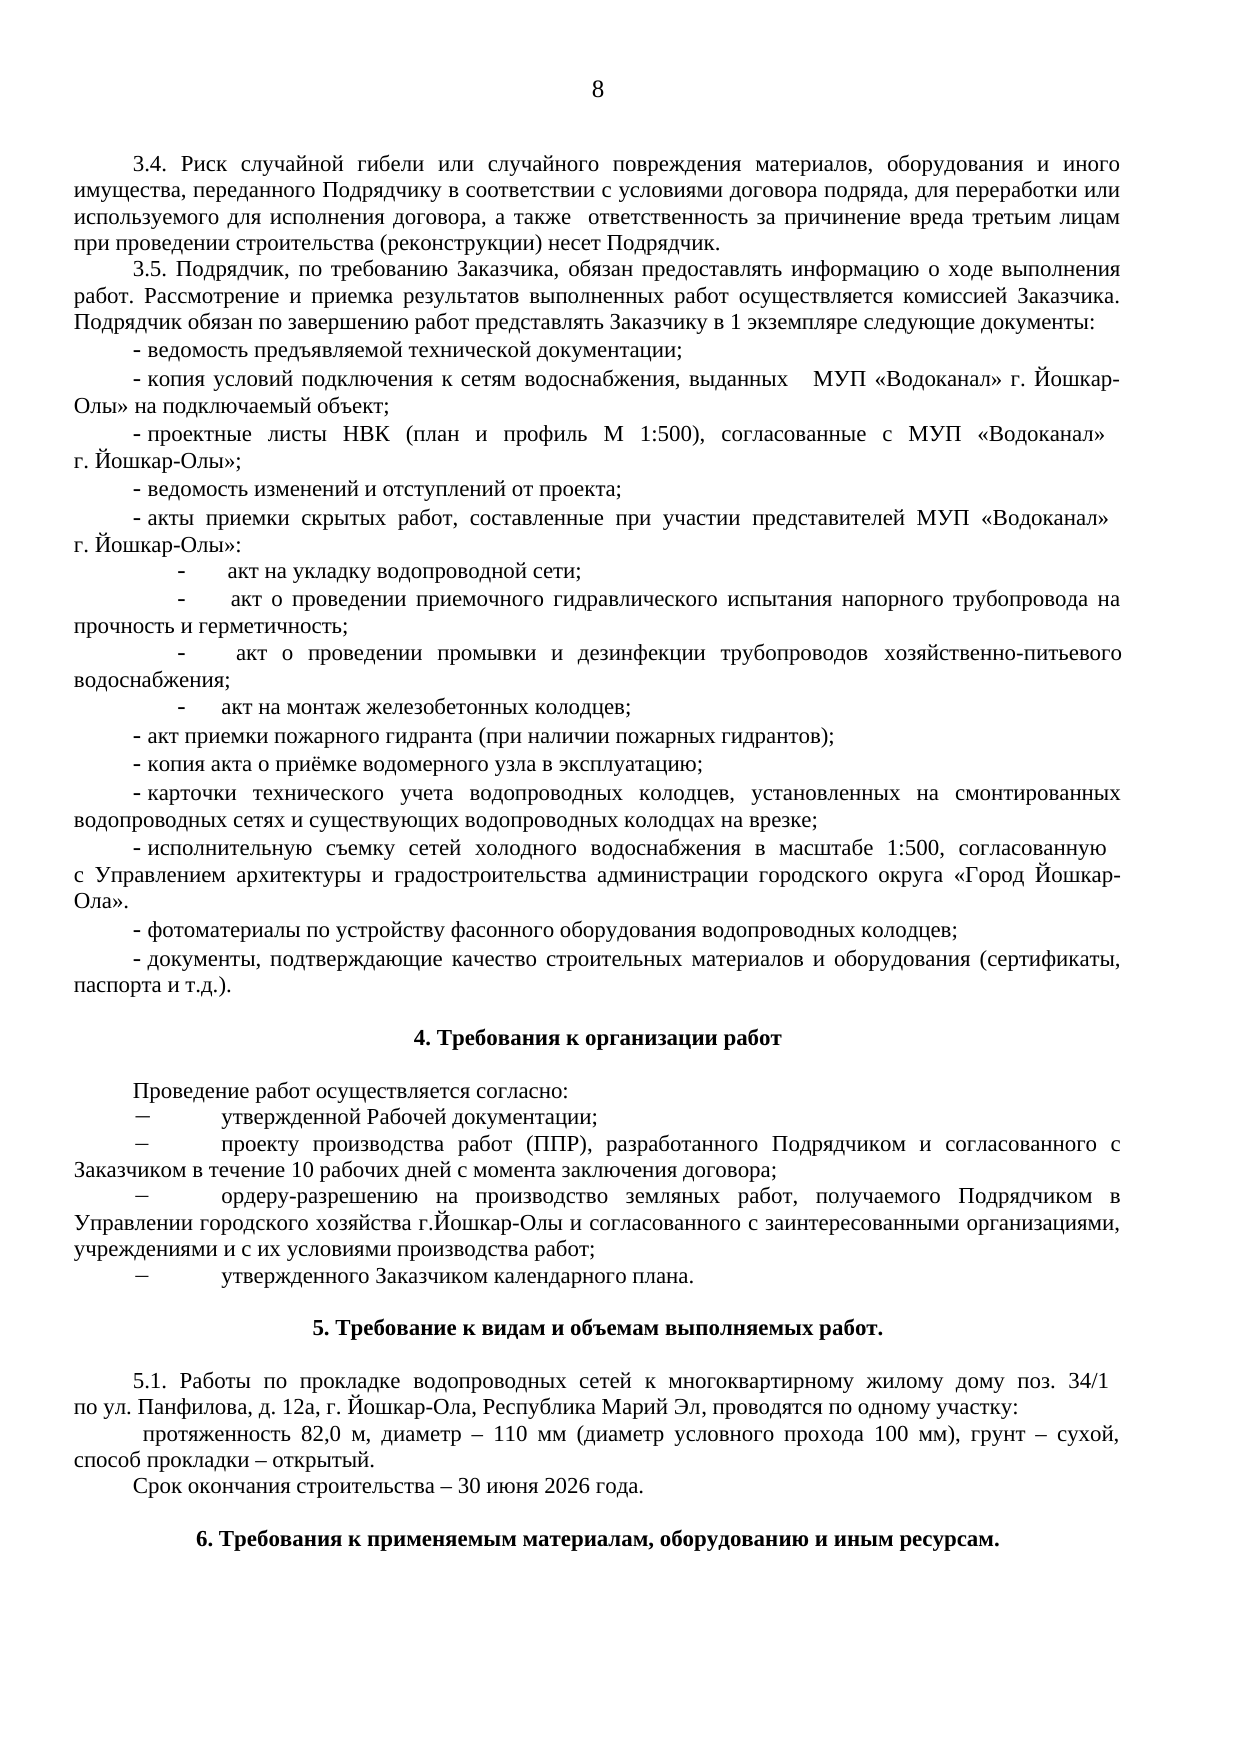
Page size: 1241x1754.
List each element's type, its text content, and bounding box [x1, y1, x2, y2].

list копия акта о приёмке водомерного узла в эксплуатацию; [74, 748, 1122, 777]
list акт о проведении промывки и дезинфекции трубопроводов хозяйственно-питьевого водоснабжения; [74, 638, 1122, 693]
list документы, подтверждающие качество строительных материалов и оборудования (сертификаты, паспорта и т.д.). [74, 943, 1122, 998]
text 3.5. Подрядчик, по требованию Заказчика, обязан предоставлять информацию о ходе выполнения работ. Рассмотрение и приемка результатов выполненных работ осуществляется комиссией Заказчика. Подрядчик обязан по завершению работ представлять Заказчику в 1 экземпляре следующие документы: [74, 255, 1122, 334]
list исполнительную съемку сетей холодного водоснабжения в масштабе 1:500, согласованную с Управлением архитектуры и градостроительства администрации городского округа «Город Йошкар-Ола». [74, 832, 1122, 914]
text Срок окончания строительства – 30 июня 2026 года. [74, 1472, 1122, 1499]
list ведомость предъявляемой технической документации; [74, 334, 1122, 363]
list утвержденной Рабочей документации; [74, 1103, 1122, 1130]
list ордеру-разрешению на производство земляных работ, получаемого Подрядчиком в Управлении городского хозяйства г.Йошкар-Олы и согласованного с заинтересованными организациями, учреждениями и с их условиями производства работ; [74, 1183, 1122, 1262]
list акт на укладку водопроводной сети; [74, 557, 1122, 584]
text Проведение работ осуществляется согласно: [74, 1077, 1122, 1103]
text 5.1. Работы по прокладке водопроводных сетей к многоквартирному жилому дому поз. 34/1 по ул. Панфилова, д. 12а, г. Йошкар-Ола, Республика Марий Эл, проводятся по одному участку: [74, 1367, 1122, 1420]
text 5. Требование к видам и объемам выполняемых работ. [74, 1314, 1122, 1341]
list акт о проведении приемочного гидравлического испытания напорного трубопровода на прочность и герметичность; [74, 584, 1122, 638]
list акты приемки скрытых работ, составленные при участии представителей МУП «Водоканал» г. Йошкар-Олы»: [74, 502, 1122, 557]
list акт на монтаж железобетонных колодцев; [74, 693, 1122, 720]
text 3.4. Риск случайной гибели или случайного повреждения материалов, оборудования и иного имущества, переданного Подрядчику в соответствии с условиями договора подряда, для переработки или используемого для исполнения договора, а также ответственность за причинение вреда третьим лицам при проведении строительства (реконструкции) несет Подрядчик. [74, 150, 1122, 255]
list проектные листы НВК (план и профиль М 1:500), согласованные с МУП «Водоканал» г. Йошкар-Олы»; [74, 418, 1122, 473]
text протяженность 82,0 м, диаметр – 110 мм (диаметр условного прохода 100 мм), грунт – сухой, способ прокладки – открытый. [74, 1420, 1122, 1472]
list проекту производства работ (ППР), разработанного Подрядчиком и согласованного с Заказчиком в течение 10 рабочих дней с момента заключения договора; [74, 1130, 1122, 1183]
list копия условий подключения к сетям водоснабжения, выданных МУП «Водоканал» г. Йошкар-Олы» на подключаемый объект; [74, 363, 1122, 418]
text 4. Требования к организации работ [74, 1024, 1122, 1050]
list фотоматериалы по устройству фасонного оборудования водопроводных колодцев; [74, 914, 1122, 943]
list карточки технического учета водопроводных колодцев, установленных на смонтированных водопроводных сетях и существующих водопроводных колодцах на врезке; [74, 777, 1122, 832]
list акт приемки пожарного гидранта (при наличии пожарных гидрантов); [74, 720, 1122, 748]
text 6. Требования к применяемым материалам, оборудованию и иным ресурсам. [74, 1525, 1122, 1552]
list ведомость изменений и отступлений от проекта; [74, 473, 1122, 502]
list утвержденного Заказчиком календарного плана. [74, 1262, 1122, 1288]
